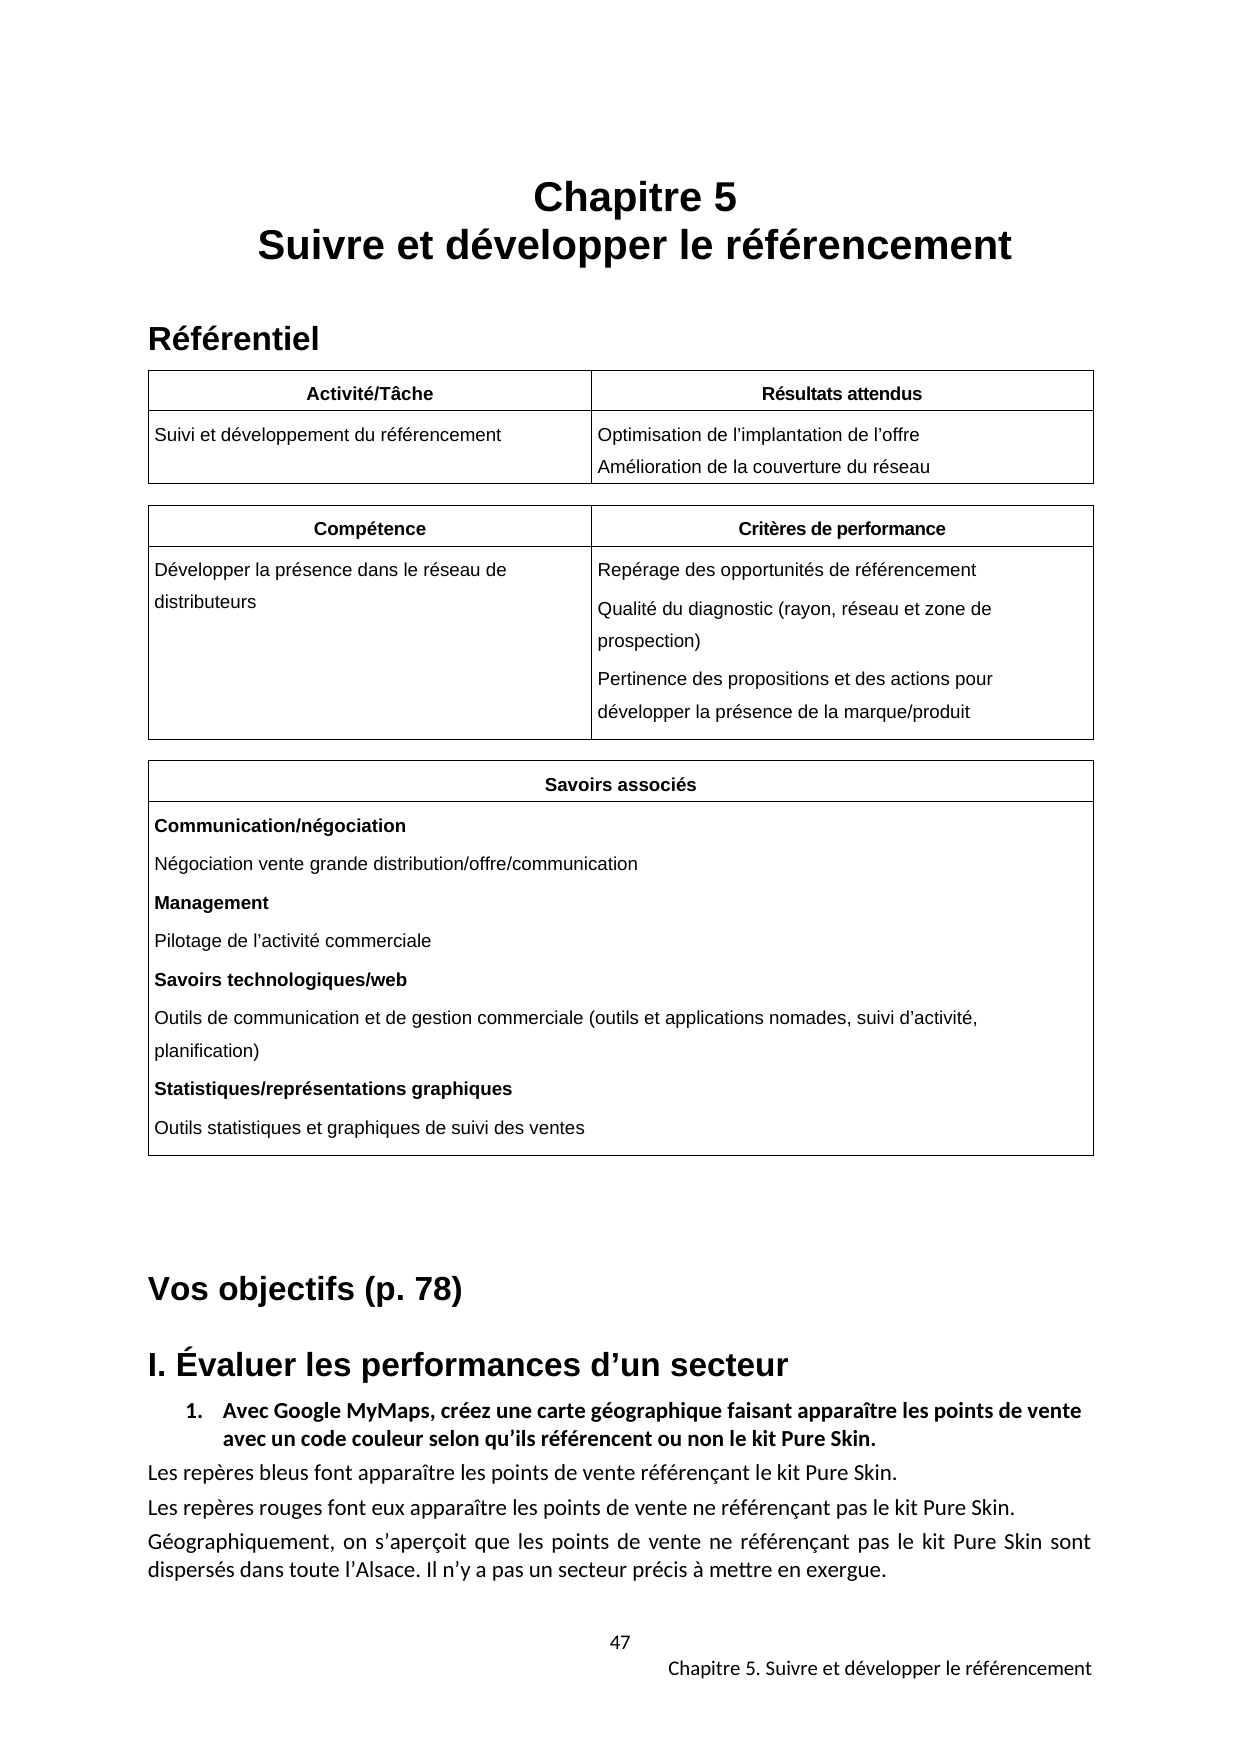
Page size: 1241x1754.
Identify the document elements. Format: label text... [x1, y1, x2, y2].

text Vos objectifs (p. 78) [148, 1269, 1092, 1308]
table_header Compétence [149, 506, 591, 546]
text Les repères rouges font eux apparaître les points de vente ne référençant pas le kit Pure Skin. [148, 1493, 1092, 1521]
table_cell Repérage des opportunités de référencement Qualité du diagnostic (rayon, réseau et zone de prospection) Pertinence des propositions et des actions pour développer la présence de la marque/produit [592, 547, 1093, 739]
text Les repères bleus font apparaître les points de vente référençant le kit Pure Skin. [148, 1458, 1092, 1486]
text I. Évaluer les performances d’un secteur [148, 1345, 1092, 1383]
text Avec Google MyMaps, créez une carte géographique faisant apparaître les points de vente avec un code couleur selon qu’ils référencent ou non le kit Pure Skin. [185, 1396, 1092, 1452]
table_header Critères de performance [592, 506, 1093, 546]
table_cell Optimisation de l’implantation de l’offre Amélioration de la couverture du réseau [592, 411, 1093, 483]
table_header Résultats attendus [592, 371, 1093, 410]
table_cell Développer la présence dans le réseau de distributeurs [149, 547, 591, 739]
table_cell Suivi et développement du référencement [149, 411, 591, 483]
text Référentiel [148, 318, 1092, 357]
text Chapitre 5 [148, 173, 1122, 221]
table_header Savoirs associés [149, 761, 1093, 801]
text Suivre et développer le référencement [148, 221, 1122, 268]
table_cell Communication/négociation Négociation vente grande distribution/offre/communication Management Pilotage de l’activité commerciale Savoirs technologiques/web Outils de communication et de gestion commerciale (outils et applications nomades, suivi d’activité, planification) Statistiques/représentations graphiques Outils statistiques et graphiques de suivi des ventes [149, 802, 1093, 1155]
text Géographiquement, on s’aperçoit que les points de vente ne référençant pas le kit Pure Skin sont dispersés dans toute l’Alsace. Il n’y a pas un secteur précis à mettre en exergue. [148, 1527, 1092, 1583]
table_header Activité/Tâche [149, 371, 591, 410]
